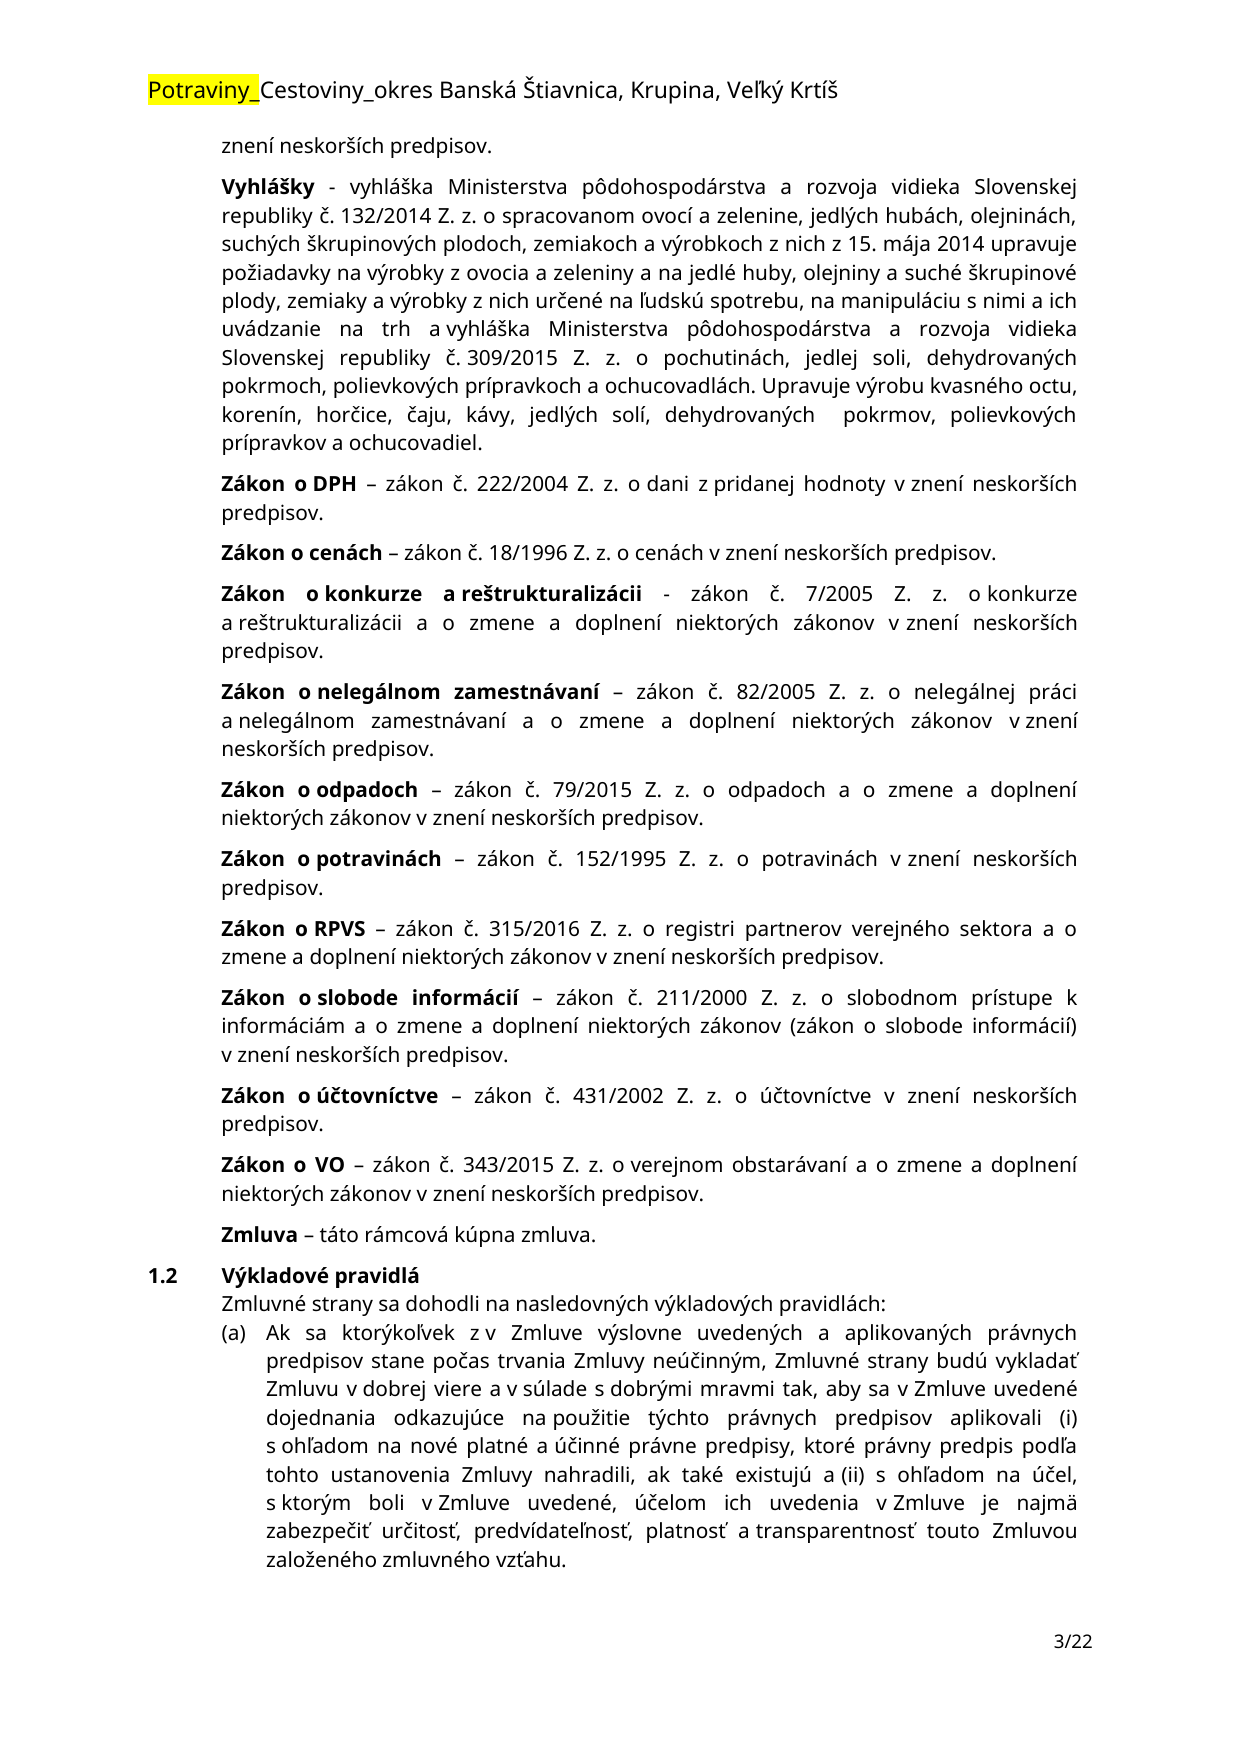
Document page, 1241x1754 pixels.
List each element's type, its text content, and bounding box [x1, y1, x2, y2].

text Zákon o slobode informácií – zákon č. 211/2000 Z. z. o slobodnom prístupe k informáciám a o zmene a doplnení niektorých zákonov (zákon o slobode informácií) v znení neskorších predpisov. [221, 983, 1078, 1068]
text Zákon o účtovníctve – zákon č. 431/2002 Z. z. o účtovníctve v znení neskorších predpisov. [221, 1081, 1078, 1138]
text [221, 131, 1078, 160]
text Zmluva – táto rámcová kúpna zmluva. [221, 1220, 1078, 1248]
text Zákon o VO – zákon č. 343/2015 Z. z. o verejnom obstarávaní a o zmene a doplnení niektorých zákonov v znení neskorších predpisov. [221, 1150, 1078, 1207]
text Zákon o potravinách – zákon č. 152/1995 Z. z. o potravinách v znení neskorších predpisov. [221, 844, 1078, 901]
text Zmluvné strany sa dohodli na nasledovných výkladových pravidlách: [148, 1289, 1078, 1318]
text Zákon o DPH – zákon č. 222/2004 Z. z. o dani z pridanej hodnoty v znení neskorších predpisov. [221, 469, 1078, 526]
text Zákon o odpadoch – zákon č. 79/2015 Z. z. o odpadoch a o zmene a doplnení niektorých zákonov v znení neskorších predpisov. [221, 775, 1078, 832]
text Zákon o konkurze a reštrukturalizácii - zákon č. 7/2005 Z. z. o konkurze a reštrukturalizácii a o zmene a doplnení niektorých zákonov v znení neskorších predpisov. [221, 579, 1078, 665]
text Zákon o nelegálnom zamestnávaní – zákon č. 82/2005 Z. z. o nelegálnej práci a nelegálnom zamestnávaní a o zmene a doplnení niektorých zákonov v znení neskorších predpisov. [221, 677, 1078, 763]
text Vyhlášky - vyhláška Ministerstva pôdohospodárstva a rozvoja vidieka Slovenskej republiky č. 132/2014 Z. z. o spracovanom ovocí a zelenine, jedlých hubách, olejninách, suchých škrupinových plodoch, zemiakoch a výrobkoch z nich z 15. mája 2014 upravuje požiadavky na výrobky z ovocia a zeleniny a na jedlé huby, olejniny a suché škrupinové plody, zemiaky a výrobky z nich určené na ľudskú spotrebu, na manipuláciu s nimi a ich uvádzanie na trh a vyhláška Ministerstva pôdohospodárstva a rozvoja vidieka Slovenskej republiky č. 309/2015 Z. z. o pochutinách, jedlej soli, dehydrovaných pokrmoch, polievkových prípravkoch a ochucovadlách. Upravuje výrobu kvasného octu, korenín, horčice, čaju, kávy, jedlých solí, dehydrovaných pokrmov, polievkových prípravkov a ochucovadiel. [221, 172, 1078, 457]
text Zákon o RPVS – zákon č. 315/2016 Z. z. o registri partnerov verejného sektora a o zmene a doplnení niektorých zákonov v znení neskorších predpisov. [221, 914, 1078, 971]
text Zákon o cenách – zákon č. 18/1996 Z. z. o cenách v znení neskorších predpisov. [221, 538, 1078, 567]
text 1.2 Výkladové pravidlá [148, 1261, 1078, 1289]
text (a) Ak sa ktorýkoľvek z v Zmluve výslovne uvedených a aplikovaných právnych predpisov stane počas trvania Zmluvy neúčinným, Zmluvné strany budú vykladať Zmluvu v dobrej viere a v súlade s dobrými mravmi tak, aby sa v Zmluve uvedené dojednania odkazujúce na použitie týchto právnych predpisov aplikovali (i) s ohľadom na nové platné a účinné právne predpisy, ktoré právny predpis podľa tohto ustanovenia Zmluvy nahradili, ak také existujú a (ii) s ohľadom na účel, s ktorým boli v Zmluve uvedené, účelom ich uvedenia v Zmluve je najmä zabezpečiť určitosť, predvídateľnosť, platnosť a transparentnosť touto Zmluvou založeného zmluvného vzťahu. [221, 1318, 1078, 1573]
